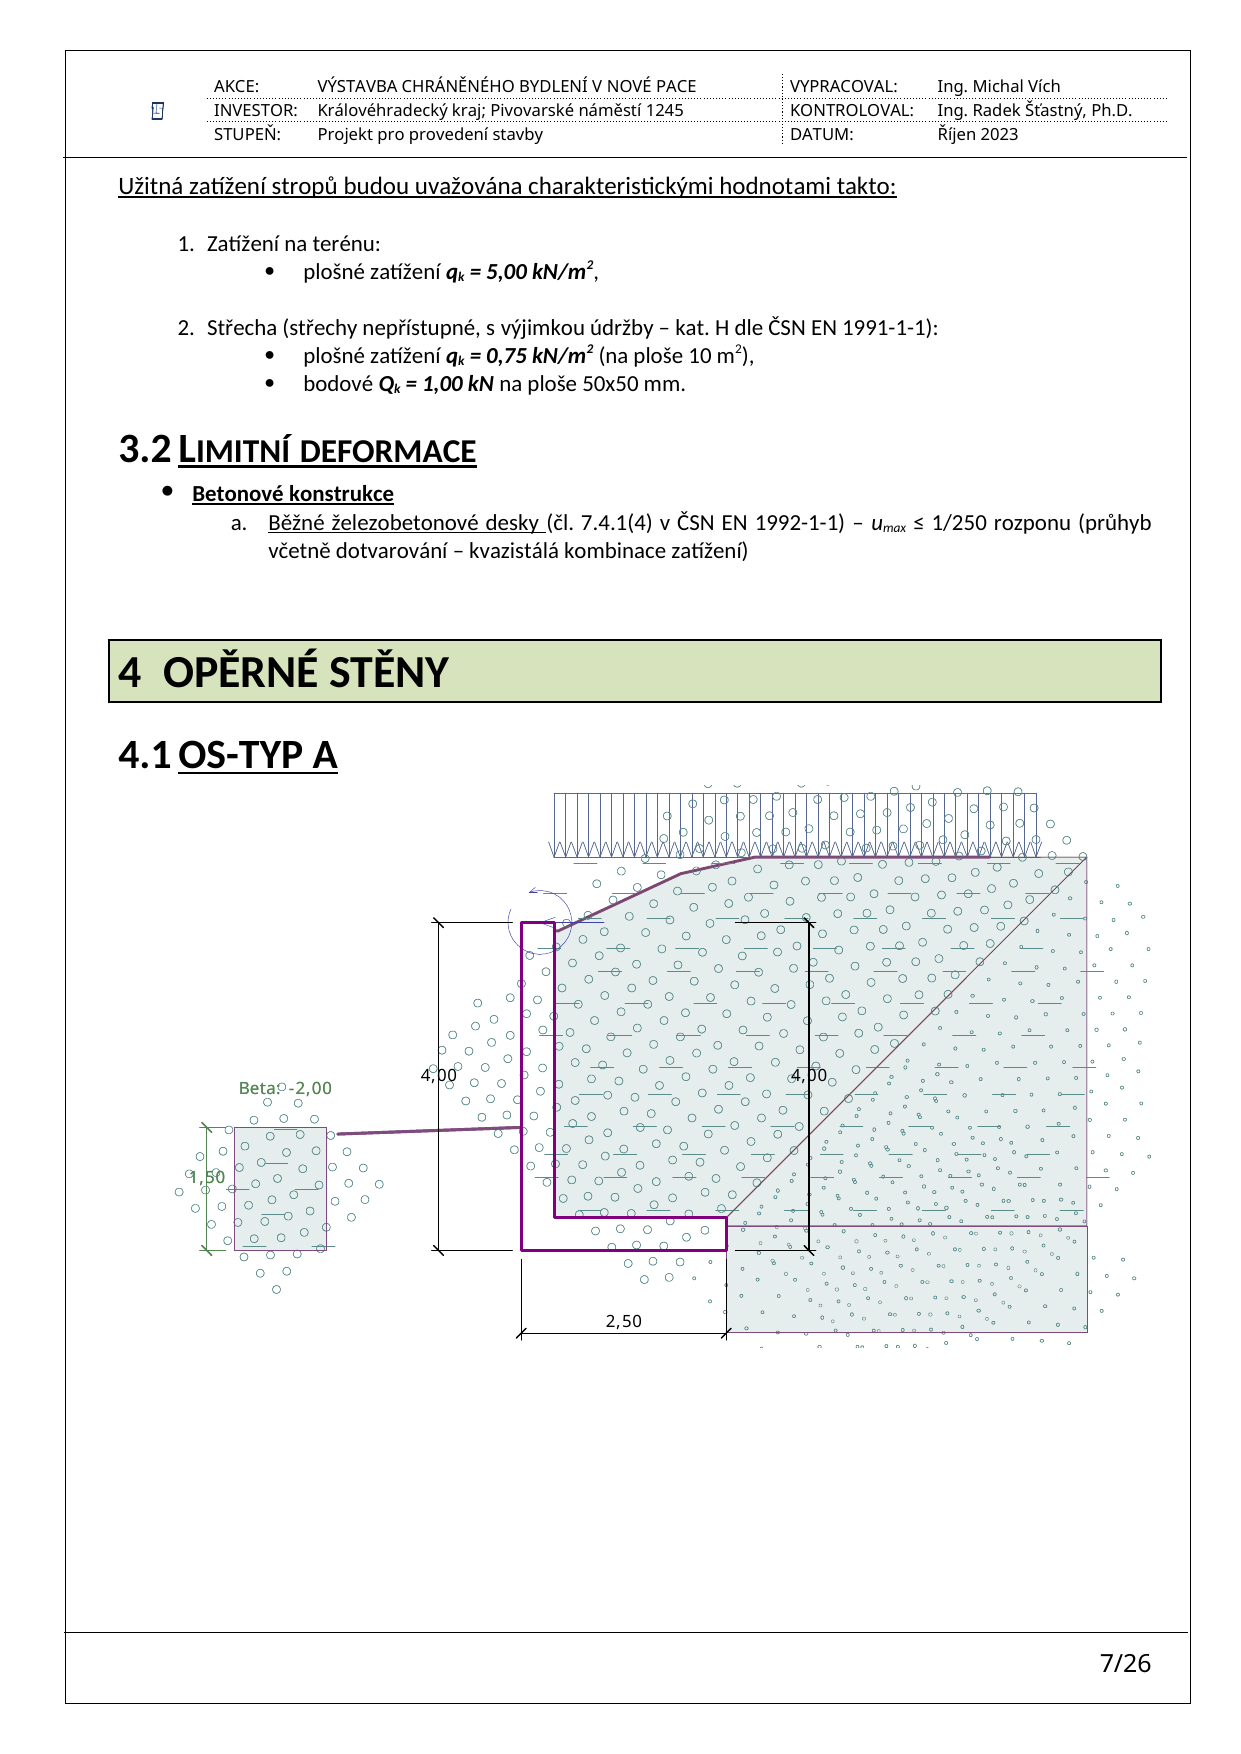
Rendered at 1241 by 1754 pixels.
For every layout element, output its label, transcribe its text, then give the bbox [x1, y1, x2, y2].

list Běžné železobetonové desky (čl. 7.4.1(4) v ČSN EN 1992-1-1) – umax ≤ 1/250 rozponu (průhyb včetně dotvarování – kvazistálá kombinace zatížení) [231, 508, 1152, 564]
list Střecha (střechy nepřístupné, s výjimkou údržby – kat. H dle ČSN EN 1991-1-1): [177, 313, 1152, 341]
list plošné zatížení qk = 0,75 kN/m2 (na ploše 10 m2), [266, 341, 1152, 369]
subtitle Opěrné stěny [110, 641, 1160, 701]
list bodové Qk = 1,00 kN na ploše 50x50 mm. [266, 369, 1152, 397]
list plošné zatížení qk = 5,00 kN/m2, [266, 257, 1152, 285]
subtitle Limitní deformace [118, 422, 1152, 473]
list Zatížení na terénu: [177, 229, 1152, 257]
subtitle OS-TYP A [118, 728, 1152, 779]
subtitle Betonové konstrukce [162, 479, 1152, 508]
text Užitná zatížení stropů budou uvažována charakteristickými hodnotami takto: [118, 170, 1152, 201]
